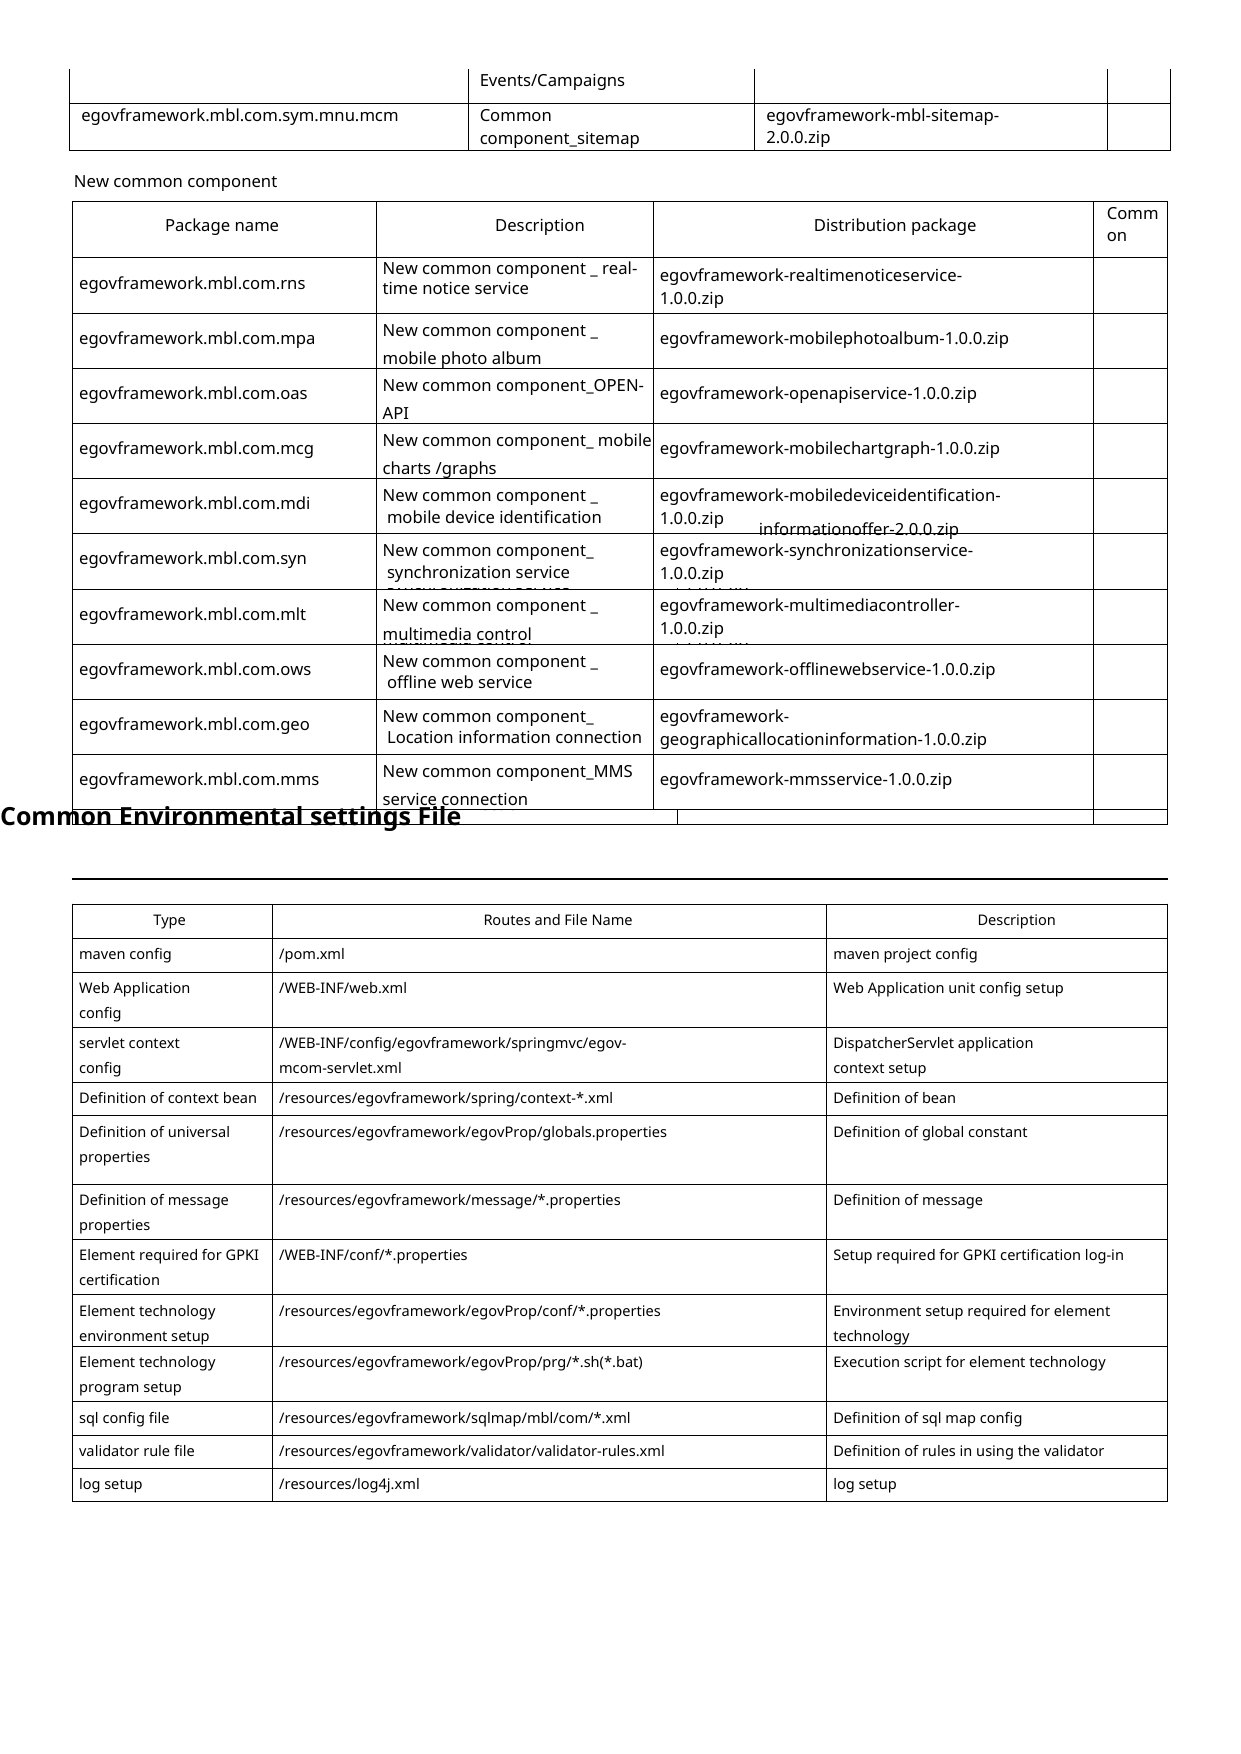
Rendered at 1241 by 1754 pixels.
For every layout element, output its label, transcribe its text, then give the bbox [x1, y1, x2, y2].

text New common component [74, 170, 741, 192]
table_cell egovframework.mbl.com.sym.mnu.mcm [70, 104, 468, 149]
text informationoffer-2.0.0.zip [759, 518, 1240, 540]
table_header [1108, 69, 1170, 103]
table_cell Common component_sitemap [469, 104, 754, 149]
table_header Events/Campaigns [469, 69, 754, 103]
table_header [70, 69, 468, 103]
table_cell egovframework-mbl-sitemap- 2.0.0.zip [755, 104, 1107, 149]
table_header [755, 69, 1107, 103]
text Common Environmental settings File [0, 799, 758, 832]
table_cell [1108, 104, 1170, 149]
